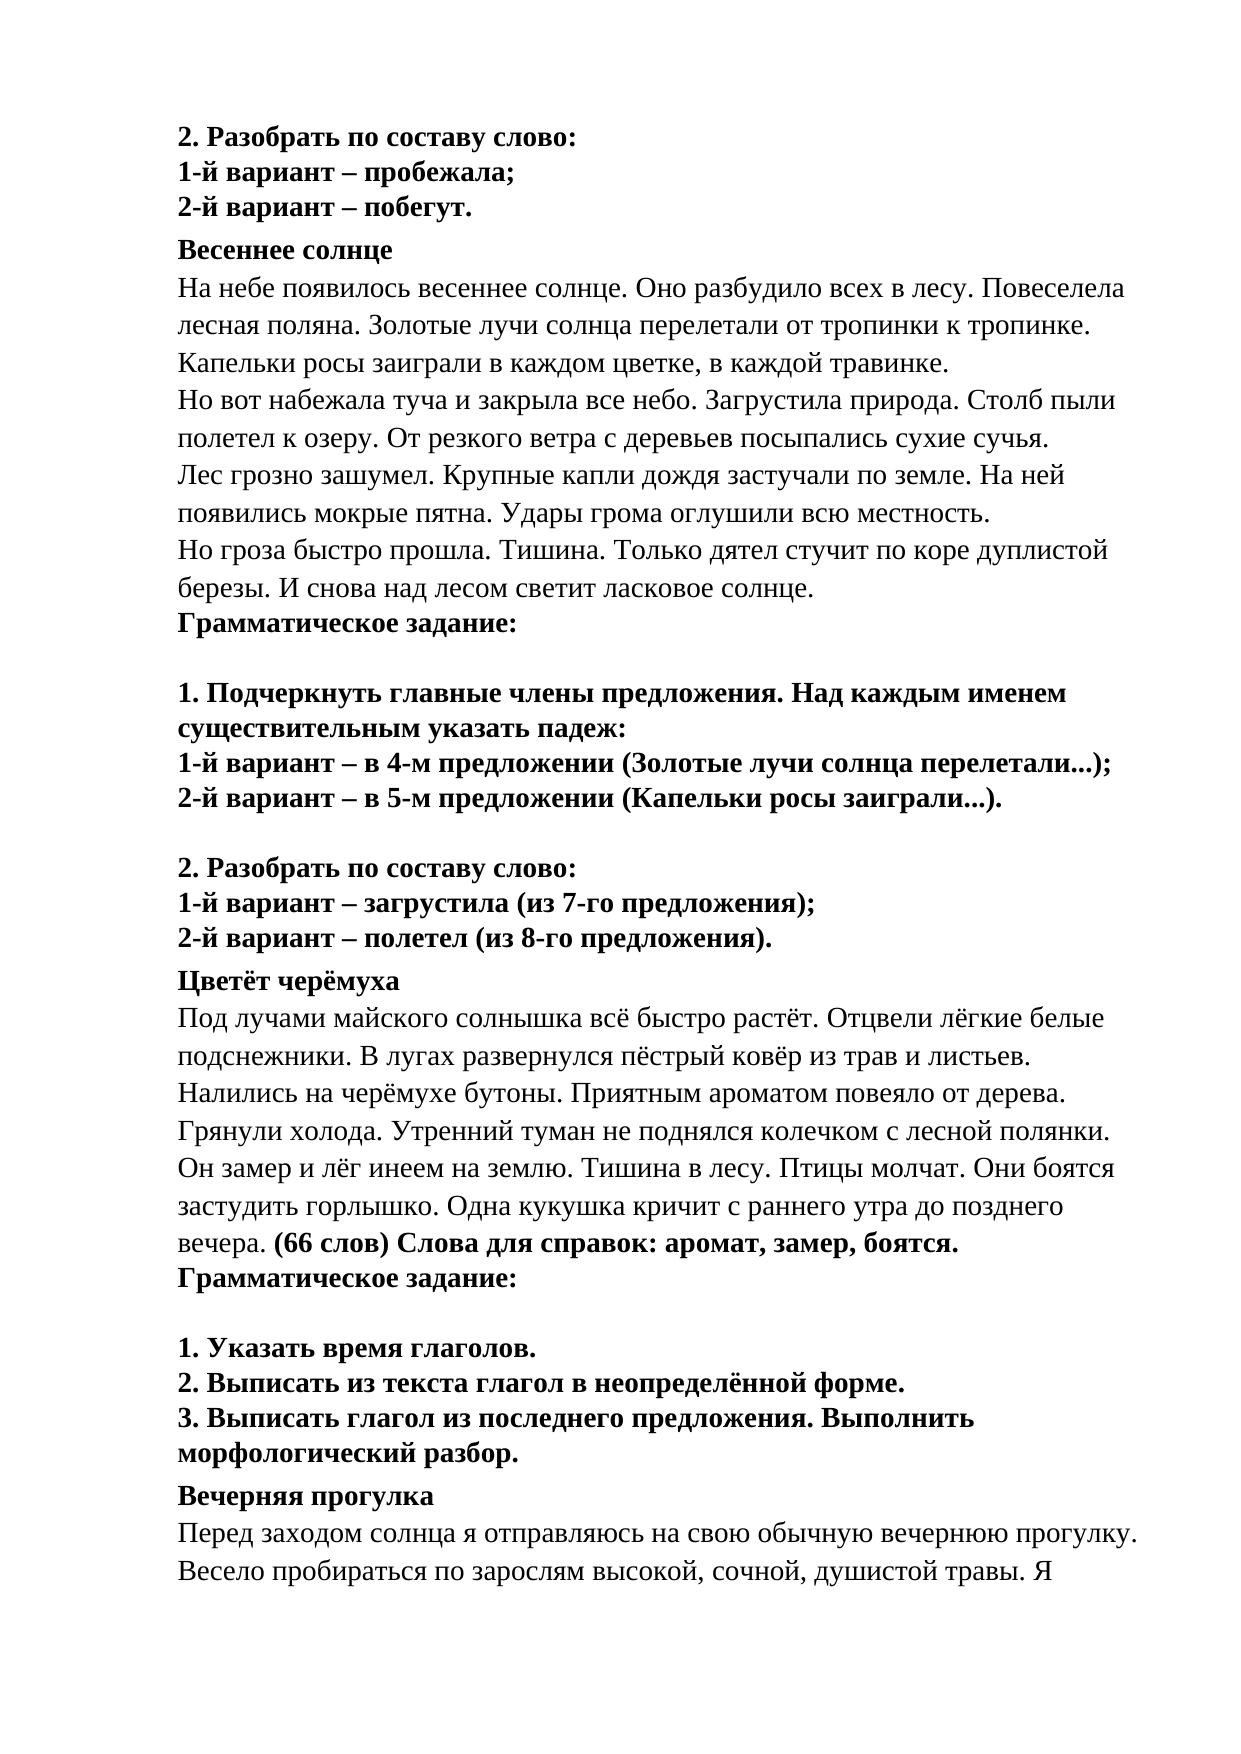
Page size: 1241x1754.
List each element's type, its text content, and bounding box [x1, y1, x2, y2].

text На небе появилось весеннее солнце. Оно разбудило всех в лесу. Повеселела лесная поляна. Золотые лучи солнца перелетали от тропинки к тропинке. Капельки росы заиграли в каждом цветке, в каждой травинке. Но вот набежала туча и закрыла все небо. Загрустила природа. Столб пыли полетел к озеру. От резкого ветра с деревьев посыпались сухие сучья. Лес грозно зашумел. Крупные капли дождя застучали по земле. На ней появились мокрые пятна. Удары грома оглушили всю местность. Но гроза быстро прошла. Тишина. Только дятел стучит по коре дуплистой березы. И снова над лесом светит ласковое солнце. [177, 266, 1152, 603]
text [177, 118, 1152, 223]
text Под лучами майского солнышка всё быстро растёт. Отцвели лёгкие белые подснежники. В лугах развернулся пёстрый ковёр из трав и листьев. Налились на черёмухе бутоны. Приятным ароматом повеяло от дерева. Грянули холода. Утренний туман не поднялся колечком с лесной полянки. Он замер и лёг инеем на землю. Тишина в лесу. Птицы молчат. Они боятся застудить горлышко. Одна кукушка кричит с раннего утра до позднего вечера. (66 слов) Слова для справок: аромат, замер, боятся. [177, 996, 1152, 1259]
text Вечерняя прогулка [177, 1477, 1152, 1512]
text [177, 1512, 1152, 1587]
text Грамматическое задание: 1. Указать время глаголов. 2. Выписать из текста глагол в неопределённой форме. 3. Выписать глагол из последнего предложения. Выполнить морфологический разбор. [177, 1259, 1152, 1469]
text Весеннее солнце [177, 231, 1152, 266]
text Грамматическое задание: 1. Подчеркнуть главные члены предложения. Над каждым именем существительным указать падеж: 1-й вариант – в 4-м предложении (Золотые лучи солнца перелетали...); 2-й вариант – в 5-м предложении (Капельки росы заиграли...). 2. Разобрать по составу слово: 1-й вариант – загрустила (из 7-го предложения); 2-й вариант – полетел (из 8-го предложения). [177, 603, 1152, 953]
text Цветёт черёмуха [177, 961, 1152, 996]
